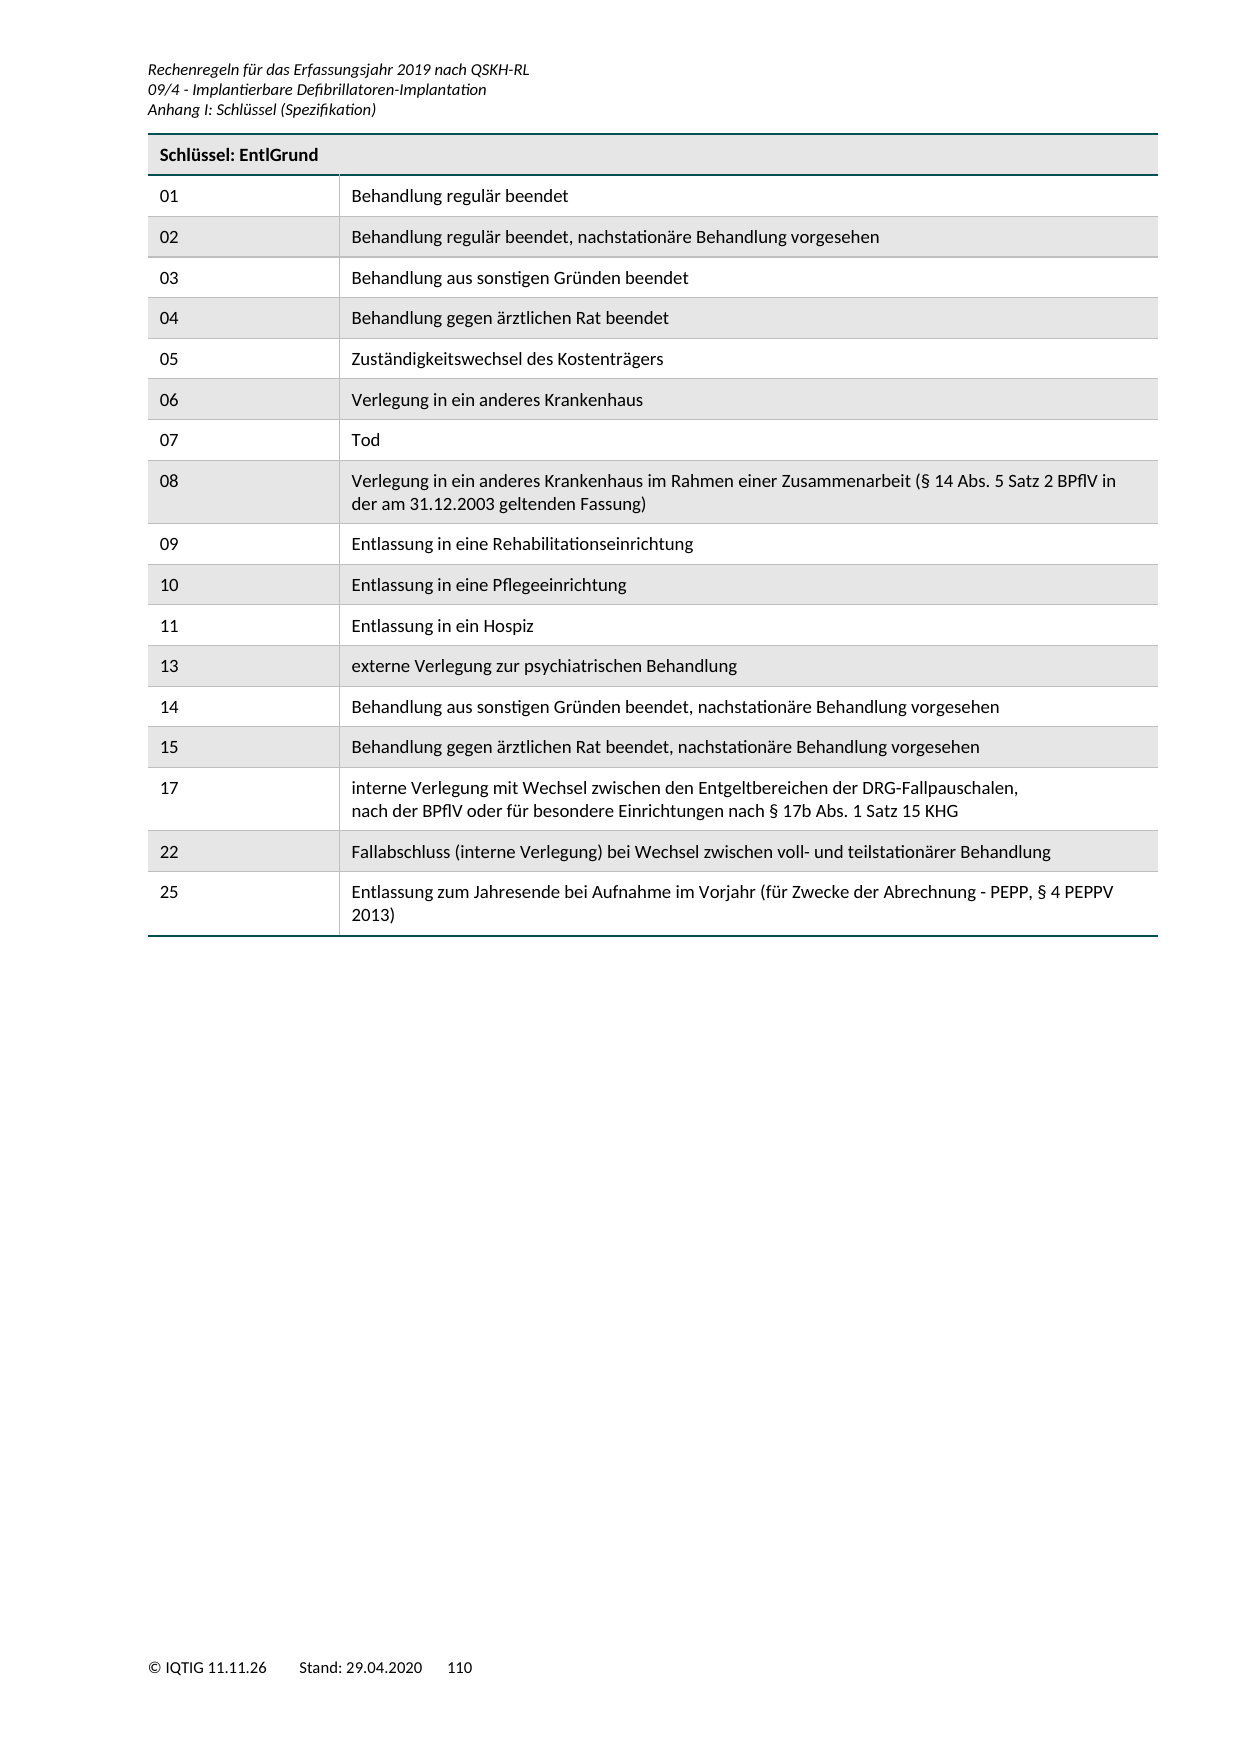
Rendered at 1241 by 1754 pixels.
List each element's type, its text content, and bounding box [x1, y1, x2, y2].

table_cell 15 [148, 727, 339, 767]
table_cell 04 [148, 298, 339, 338]
table_cell 08 [148, 461, 339, 523]
table_cell externe Verlegung zur psychiatrischen Behandlung [340, 646, 1158, 686]
table_cell 05 [148, 339, 339, 378]
table_cell Behandlung aus sonstigen Gründen beendet, nachstationäre Behandlung vorgesehen [340, 687, 1158, 726]
table_cell 22 [148, 831, 339, 871]
table_cell 09 [148, 524, 339, 564]
table_cell Verlegung in ein anderes Krankenhaus im Rahmen einer Zusammenarbeit (§ 14 Abs. 5 Satz 2 BPflV in der am 31.12.2003 geltenden Fassung) [340, 461, 1158, 523]
table_cell 14 [148, 687, 339, 726]
table_cell 06 [148, 379, 339, 419]
table_cell 17 [148, 768, 339, 830]
table_cell Zuständigkeitswechsel des Kostenträgers [340, 339, 1158, 378]
table_cell Tod [340, 420, 1158, 459]
table_cell Behandlung gegen ärztlichen Rat beendet [340, 298, 1158, 338]
table_cell Entlassung zum Jahresende bei Aufnahme im Vorjahr (für Zwecke der Abrechnung - PEPP, § 4 PEPPV 2013) [340, 872, 1158, 934]
table_header Schlüssel: EntlGrund [148, 135, 1158, 174]
table_cell Entlassung in eine Pflegeeinrichtung [340, 565, 1158, 604]
table_cell Behandlung gegen ärztlichen Rat beendet, nachstationäre Behandlung vorgesehen [340, 727, 1158, 767]
table_cell Behandlung aus sonstigen Gründen beendet [340, 258, 1158, 297]
table_cell 01 [148, 176, 339, 216]
table_cell 11 [148, 605, 339, 645]
table_cell 10 [148, 565, 339, 604]
table_cell Fallabschluss (interne Verlegung) bei Wechsel zwischen voll- und teilstationärer Behandlung [340, 831, 1158, 871]
table_cell 13 [148, 646, 339, 686]
table_cell 25 [148, 872, 339, 934]
table_cell 03 [148, 258, 339, 297]
table_cell Entlassung in eine Rehabilitationseinrichtung [340, 524, 1158, 564]
table_cell 02 [148, 217, 339, 256]
table_cell Verlegung in ein anderes Krankenhaus [340, 379, 1158, 419]
table_cell Entlassung in ein Hospiz [340, 605, 1158, 645]
table_cell 07 [148, 420, 339, 459]
table_cell Behandlung regulär beendet, nachstationäre Behandlung vorgesehen [340, 217, 1158, 256]
table_cell interne Verlegung mit Wechsel zwischen den Entgeltbereichen der DRG-Fallpauschalen, nach der BPflV oder für besondere Einrichtungen nach § 17b Abs. 1 Satz 15 KHG [340, 768, 1158, 830]
table_cell Behandlung regulär beendet [340, 176, 1158, 216]
